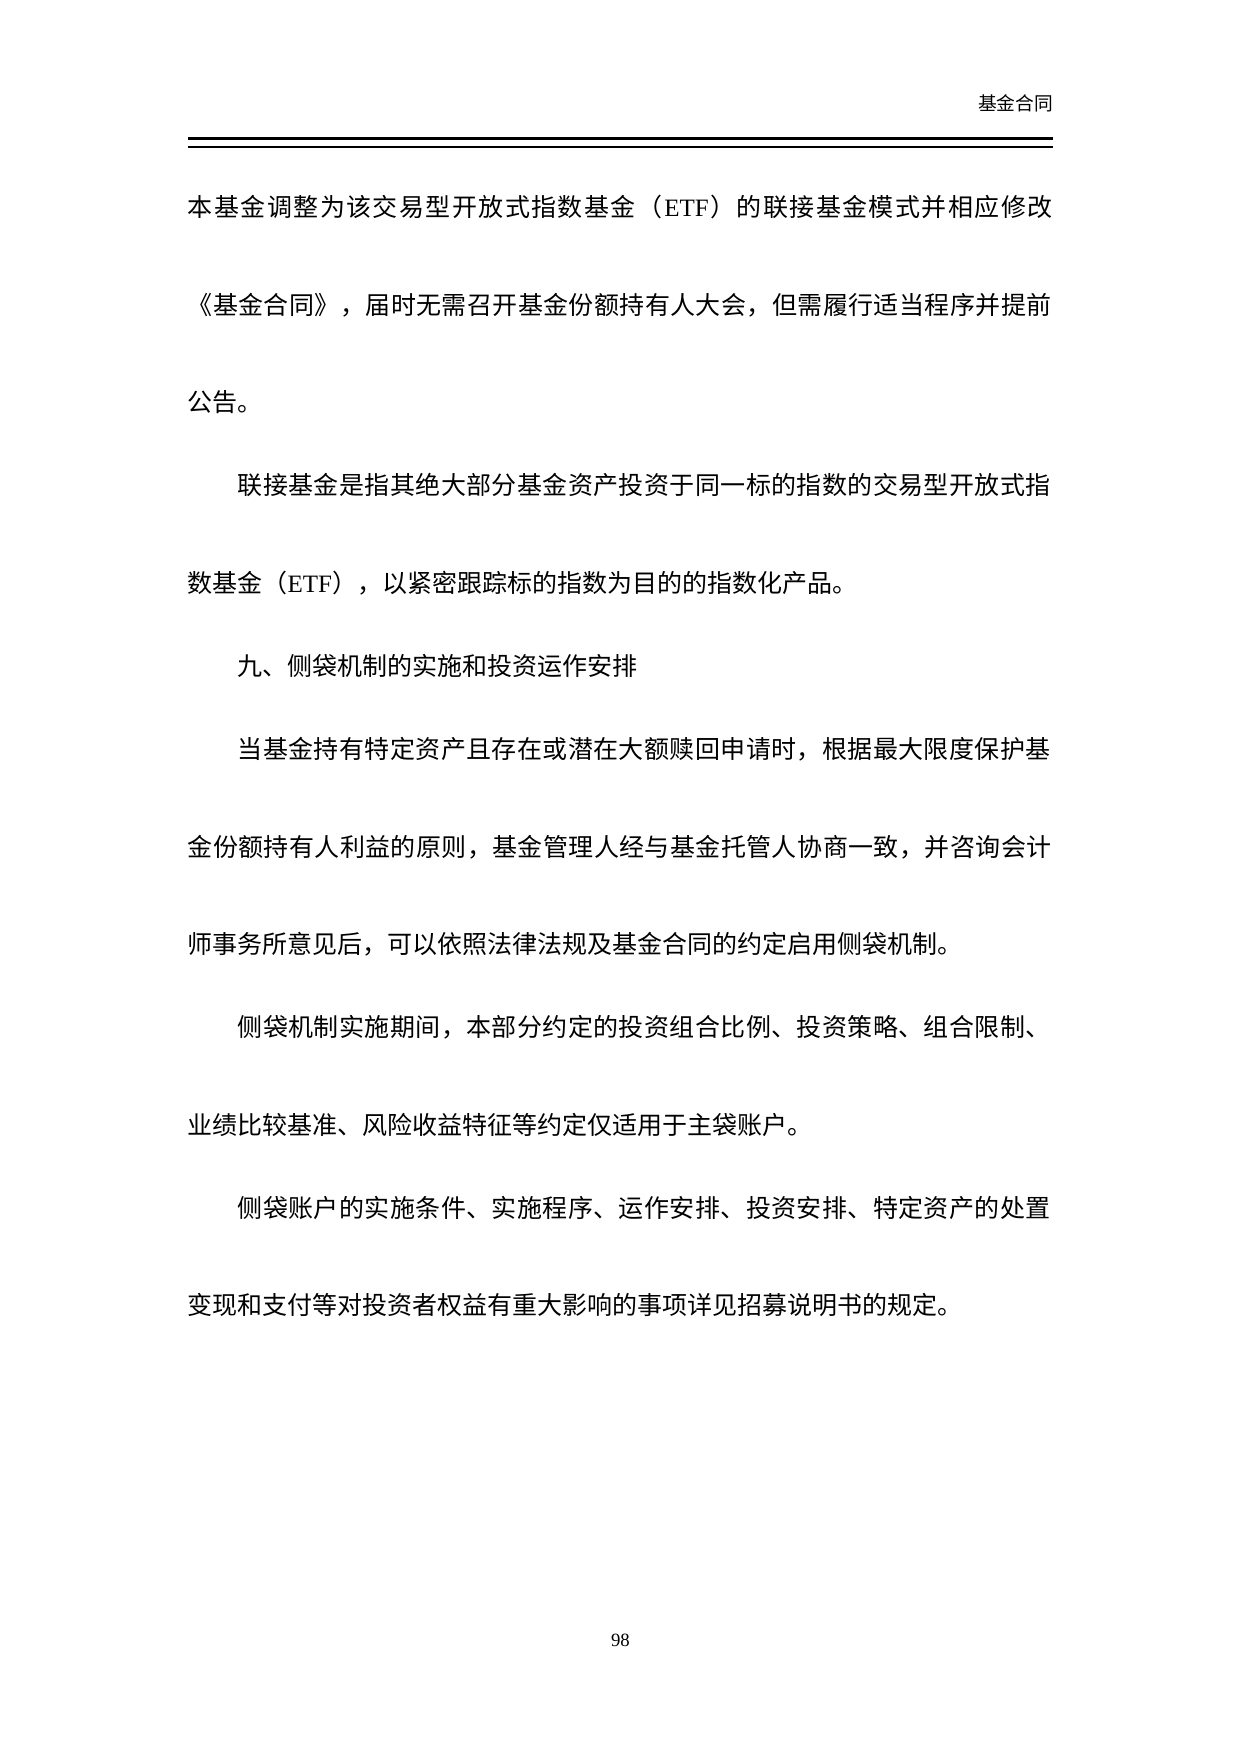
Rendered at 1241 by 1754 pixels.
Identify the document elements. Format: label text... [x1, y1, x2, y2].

text 联接基金是指其绝大部分基金资产投资于同一标的指数的交易型开放式指数基金（ETF），以紧密跟踪标的指数为目的的指数化产品。 [187, 451, 1053, 614]
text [187, 173, 1053, 433]
text 当基金持有特定资产且存在或潜在大额赎回申请时，根据最大限度保护基金份额持有人利益的原则，基金管理人经与基金托管人协商一致，并咨询会计师事务所意见后，可以依照法律法规及基金合同的约定启用侧袋机制。 [187, 715, 1053, 975]
text 侧袋账户的实施条件、实施程序、运作安排、投资安排、特定资产的处置变现和支付等对投资者权益有重大影响的事项详见招募说明书的规定。 [187, 1174, 1053, 1336]
text 侧袋机制实施期间，本部分约定的投资组合比例、投资策略、组合限制、业绩比较基准、风险收益特征等约定仅适用于主袋账户。 [187, 993, 1053, 1156]
text 九、侧袋机制的实施和投资运作安排 [187, 632, 1053, 697]
